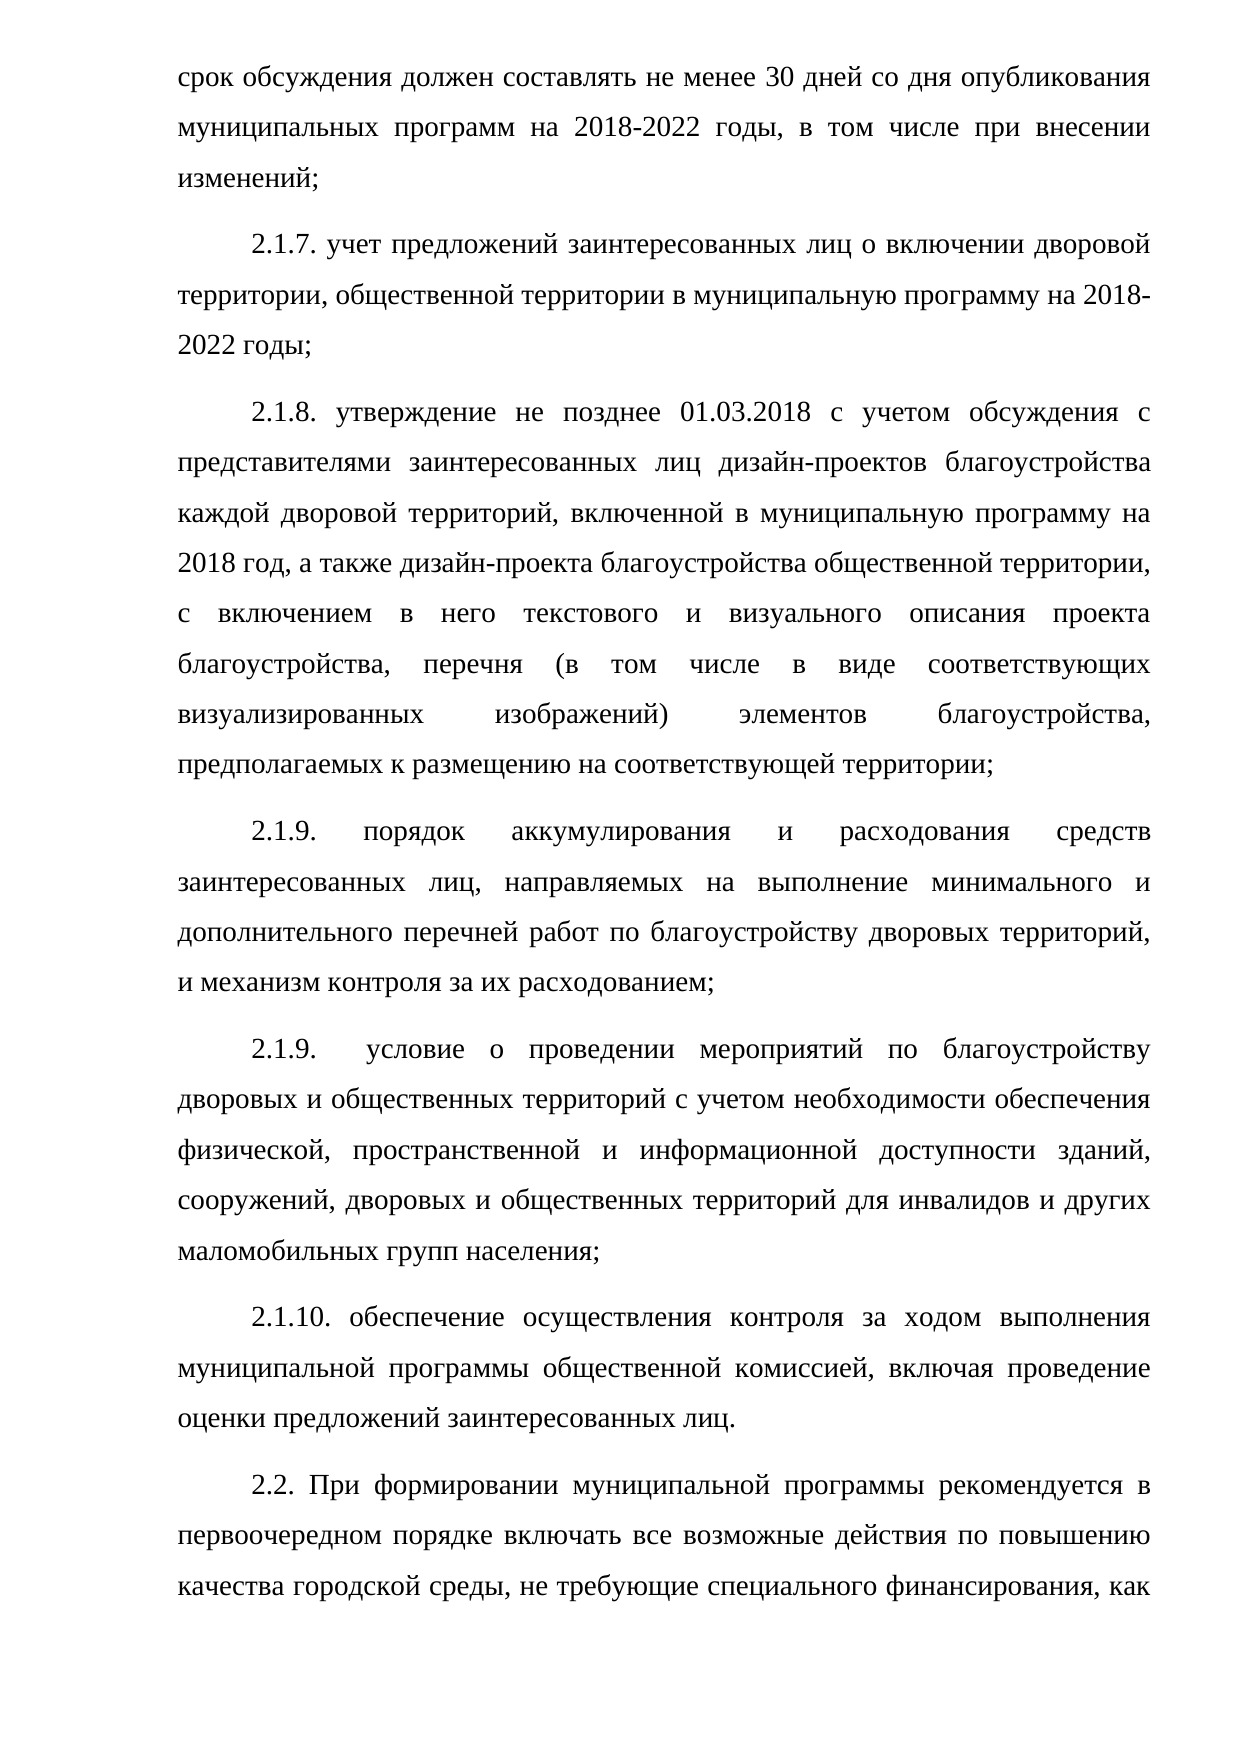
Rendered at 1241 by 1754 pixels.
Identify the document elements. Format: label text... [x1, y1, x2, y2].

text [177, 59, 1152, 193]
text 2.1.9. порядок аккумулирования и расходования средств заинтересованных лиц, направляемых на выполнение минимального и дополнительного перечней работ по благоустройству дворовых территорий, и механизм контроля за их расходованием; [177, 813, 1152, 998]
text 2.1.7. учет предложений заинтересованных лиц о включении дворовой территории, общественной территории в муниципальную программу на 2018-2022 годы; [177, 227, 1152, 361]
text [177, 1467, 1152, 1601]
text 2.1.10. обеспечение осуществления контроля за ходом выполнения муниципальной программы общественной комиссией, включая проведение оценки предложений заинтересованных лиц. [177, 1299, 1152, 1434]
text 2.1.9. условие о проведении мероприятий по благоустройству дворовых и общественных территорий с учетом необходимости обеспечения физической, пространственной и информационной доступности зданий, сооружений, дворовых и общественных территорий для инвалидов и других маломобильных групп населения; [177, 1031, 1152, 1266]
text 2.1.8. утверждение не позднее 01.03.2018 с учетом обсуждения с представителями заинтересованных лиц дизайн-проектов благоустройства каждой дворовой территорий, включенной в муниципальную программу на 2018 год, а также дизайн-проекта благоустройства общественной территории, с включением в него текстового и визуального описания проекта благоустройства, перечня (в том числе в виде соответствующих визуализированных изображений) элементов благоустройства, предполагаемых к размещению на соответствующей территории; [177, 394, 1152, 780]
